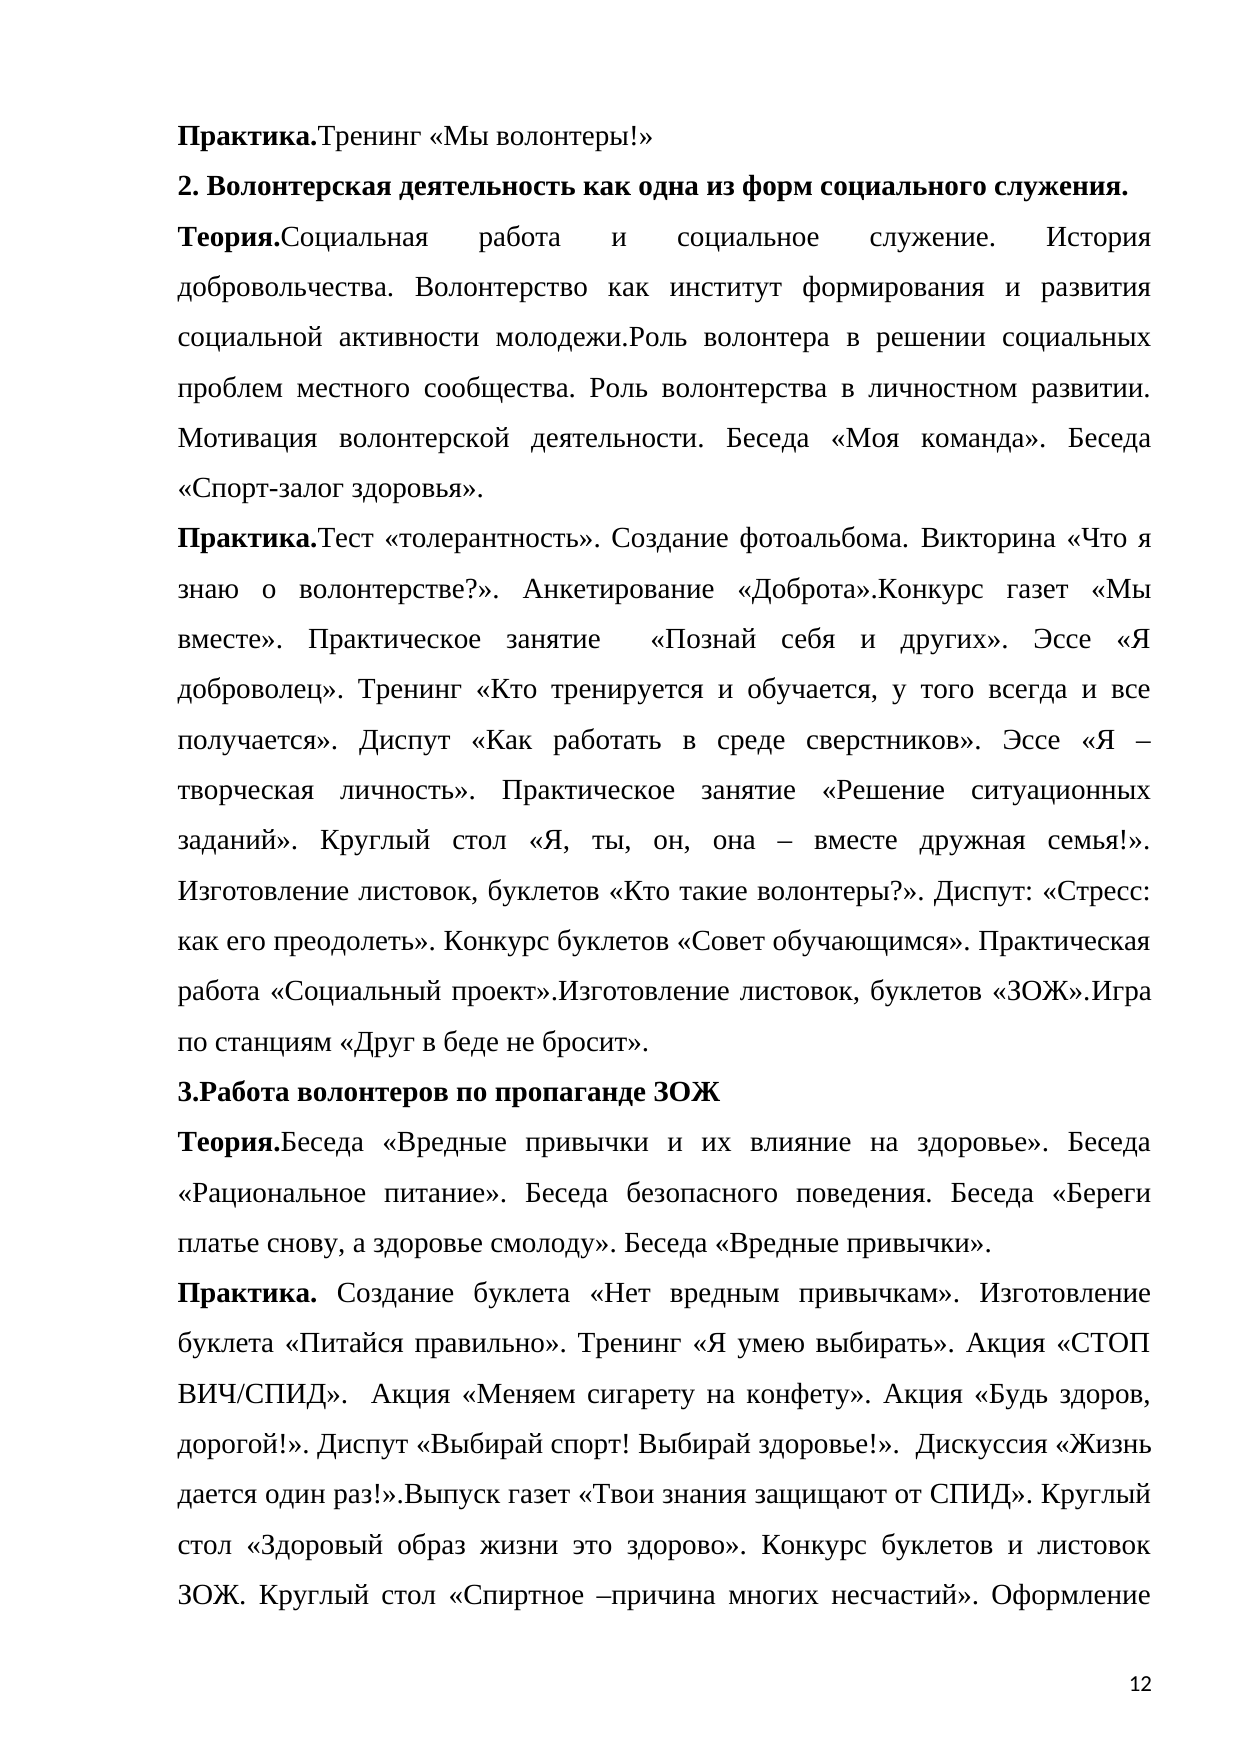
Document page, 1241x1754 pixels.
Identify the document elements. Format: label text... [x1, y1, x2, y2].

text Практика.Тест «толерантность». Создание фотоальбома. Викторина «Что я знаю о волонтерстве?». Анкетирование «Доброта».Конкурс газет «Мы вместе». Практическое занятие «Познай себя и других». Эссе «Я доброволец». Тренинг «Кто тренируется и обучается, у того всегда и все получается». Диспут «Как работать в среде сверстников». Эссе «Я – творческая личность». Практическое занятие «Решение ситуационных заданий». Круглый стол «Я, ты, он, она – вместе дружная семья!». Изготовление листовок, буклетов «Кто такие волонтеры?». Диспут: «Стресс: как его преодолеть». Конкурс буклетов «Совет обучающимся». Практическая работа «Социальный проект».Изготовление листовок, буклетов «ЗОЖ».Игра по станциям «Друг в беде не бросит». [177, 521, 1152, 1057]
text Практика.Тренинг «Мы волонтеры!» [177, 118, 1152, 152]
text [177, 1275, 1152, 1611]
text Теория.Социальная работа и социальное служение. История добровольчества. Волонтерство как институт формирования и развития социальной активности молодежи.Роль волонтера в решении социальных проблем местного сообщества. Роль волонтерства в личностном развитии. Мотивация волонтерской деятельности. Беседа «Моя команда». Беседа «Спорт-залог здоровья». [177, 219, 1152, 504]
text Теория.Беседа «Вредные привычки и их влияние на здоровье». Беседа «Рациональное питание». Беседа безопасного поведения. Беседа «Береги платье снову, а здоровье смолоду». Беседа «Вредные привычки». [177, 1124, 1152, 1258]
text 3.Работа волонтеров по пропаганде ЗОЖ [177, 1074, 1152, 1108]
text 2. Волонтерская деятельность как одна из форм социального служения. [177, 168, 1152, 202]
